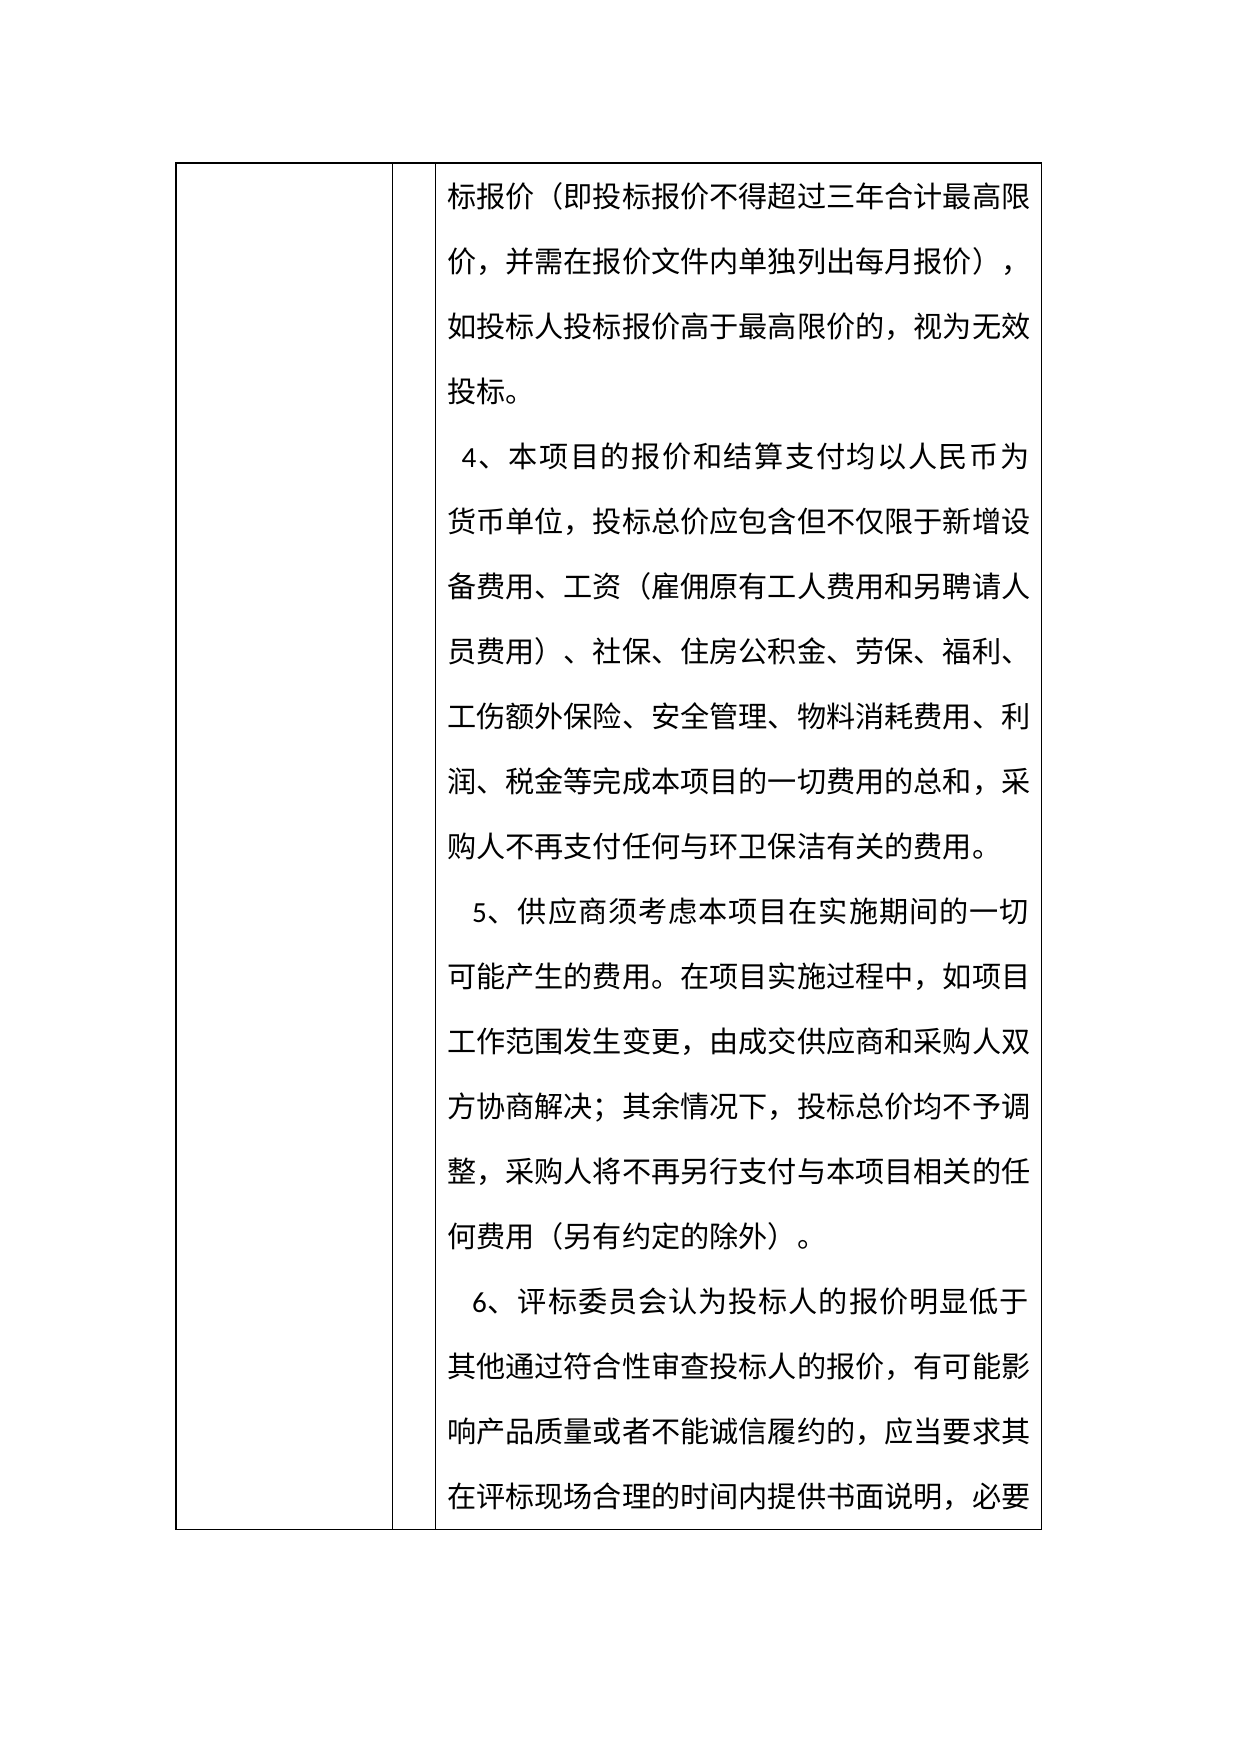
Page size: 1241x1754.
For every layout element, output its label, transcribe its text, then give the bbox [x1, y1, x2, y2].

table_cell 1 [393, 164, 435, 1528]
table_cell [177, 164, 392, 1528]
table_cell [436, 164, 1041, 1528]
